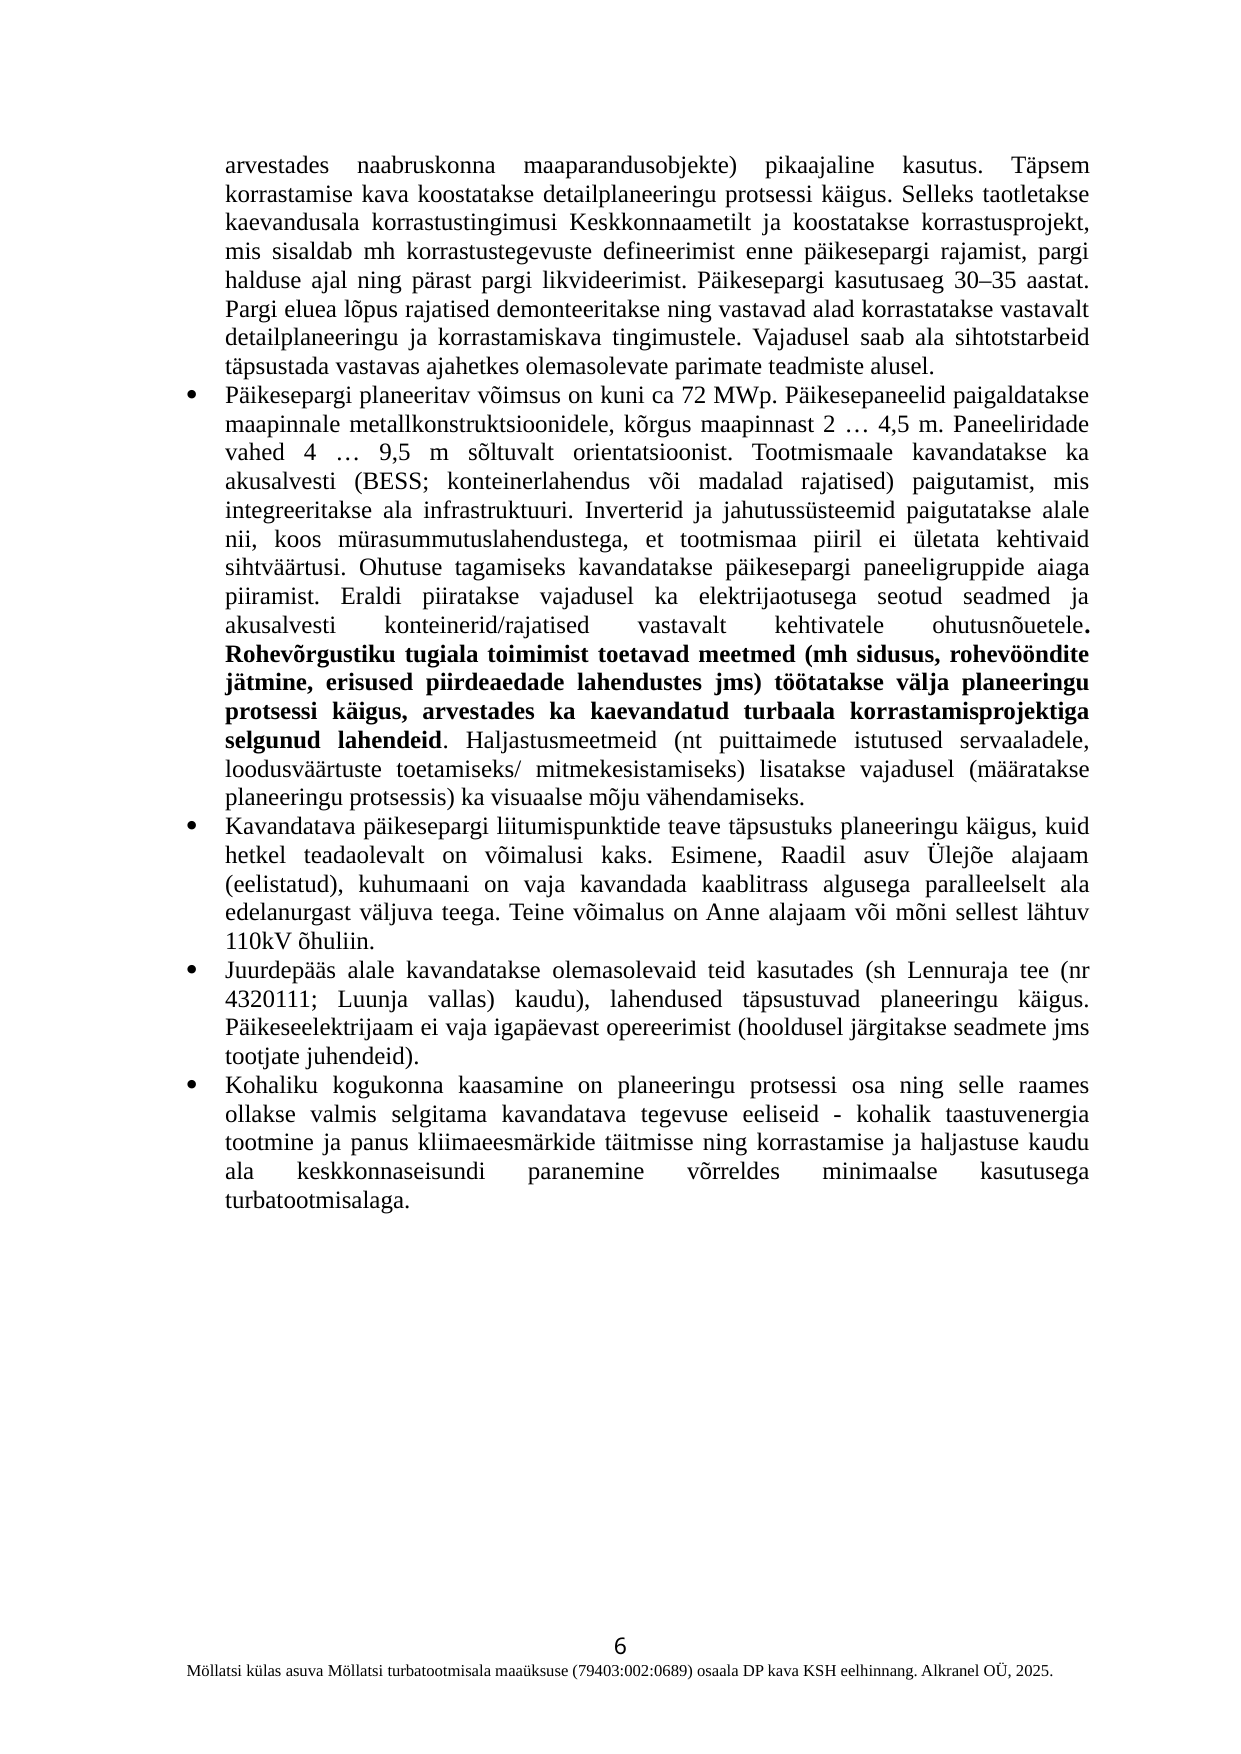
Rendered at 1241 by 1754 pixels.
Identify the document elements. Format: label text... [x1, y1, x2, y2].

list Kohaliku kogukonna kaasamine on planeeringu protsessi osa ning selle raames ollakse valmis selgitama kavandatava tegevuse eeliseid - kohalik taastuvenergia tootmine ja panus kliimaeesmärkide täitmisse ning korrastamise ja haljastuse kaudu ala keskkonnaseisundi paranemine võrreldes minimaalse kasutusega turbatootmisalaga. [187, 1070, 1090, 1214]
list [187, 150, 1090, 380]
list Juurdepääs alale kavandatakse olemasolevaid teid kasutades (sh Lennuraja tee (nr 4320111; Luunja vallas) kaudu), lahendused täpsustuvad planeeringu käigus. Päikeseelektrijaam ei vaja igapäevast opereerimist (hooldusel järgitakse seadmete jms tootjate juhendeid). [187, 955, 1090, 1070]
list Kavandatava päikesepargi liitumispunktide teave täpsustuks planeeringu käigus, kuid hetkel teadaolevalt on võimalusi kaks. Esimene, Raadil asuv Ülejõe alajaam (eelistatud), kuhumaani on vaja kavandada kaablitrass algusega paralleelselt ala edelanurgast väljuva teega. Teine võimalus on Anne alajaam või mõni sellest lähtuv 110kV õhuliin. [187, 811, 1090, 955]
list Päikesepargi planeeritav võimsus on kuni ca 72 MWp. Päikesepaneelid paigaldatakse maapinnale metallkonstruktsioonidele, kõrgus maapinnast 2 … 4,5 m. Paneeliridade vahed 4 … 9,5 m sõltuvalt orientatsioonist. Tootmismaale kavandatakse ka akusalvesti (BESS; konteinerlahendus või madalad rajatised) paigutamist, mis integreeritakse ala infrastruktuuri. Inverterid ja jahutussüsteemid paigutatakse alale nii, koos mürasummutuslahendustega, et tootmismaa piiril ei ületata kehtivaid sihtväärtusi. Ohutuse tagamiseks kavandatakse päikesepargi paneeligruppide aiaga piiramist. Eraldi piiratakse vajadusel ka elektrijaotusega seotud seadmed ja akusalvesti konteinerid/rajatised vastavalt kehtivatele ohutusnõuetele. Rohevõrgustiku tugiala toimimist toetavad meetmed (mh sidusus, rohevööndite jätmine, erisused piirdeaedade lahendustes jms) töötatakse välja planeeringu protsessi käigus, arvestades ka kaevandatud turbaala korrastamisprojektiga selgunud lahendeid. Haljastusmeetmeid (nt puittaimede istutused servaaladele, loodusväärtuste toetamiseks/ mitmekesistamiseks) lisatakse vajadusel (määratakse planeeringu protsessis) ka visuaalse mõju vähendamiseks. [187, 380, 1090, 811]
